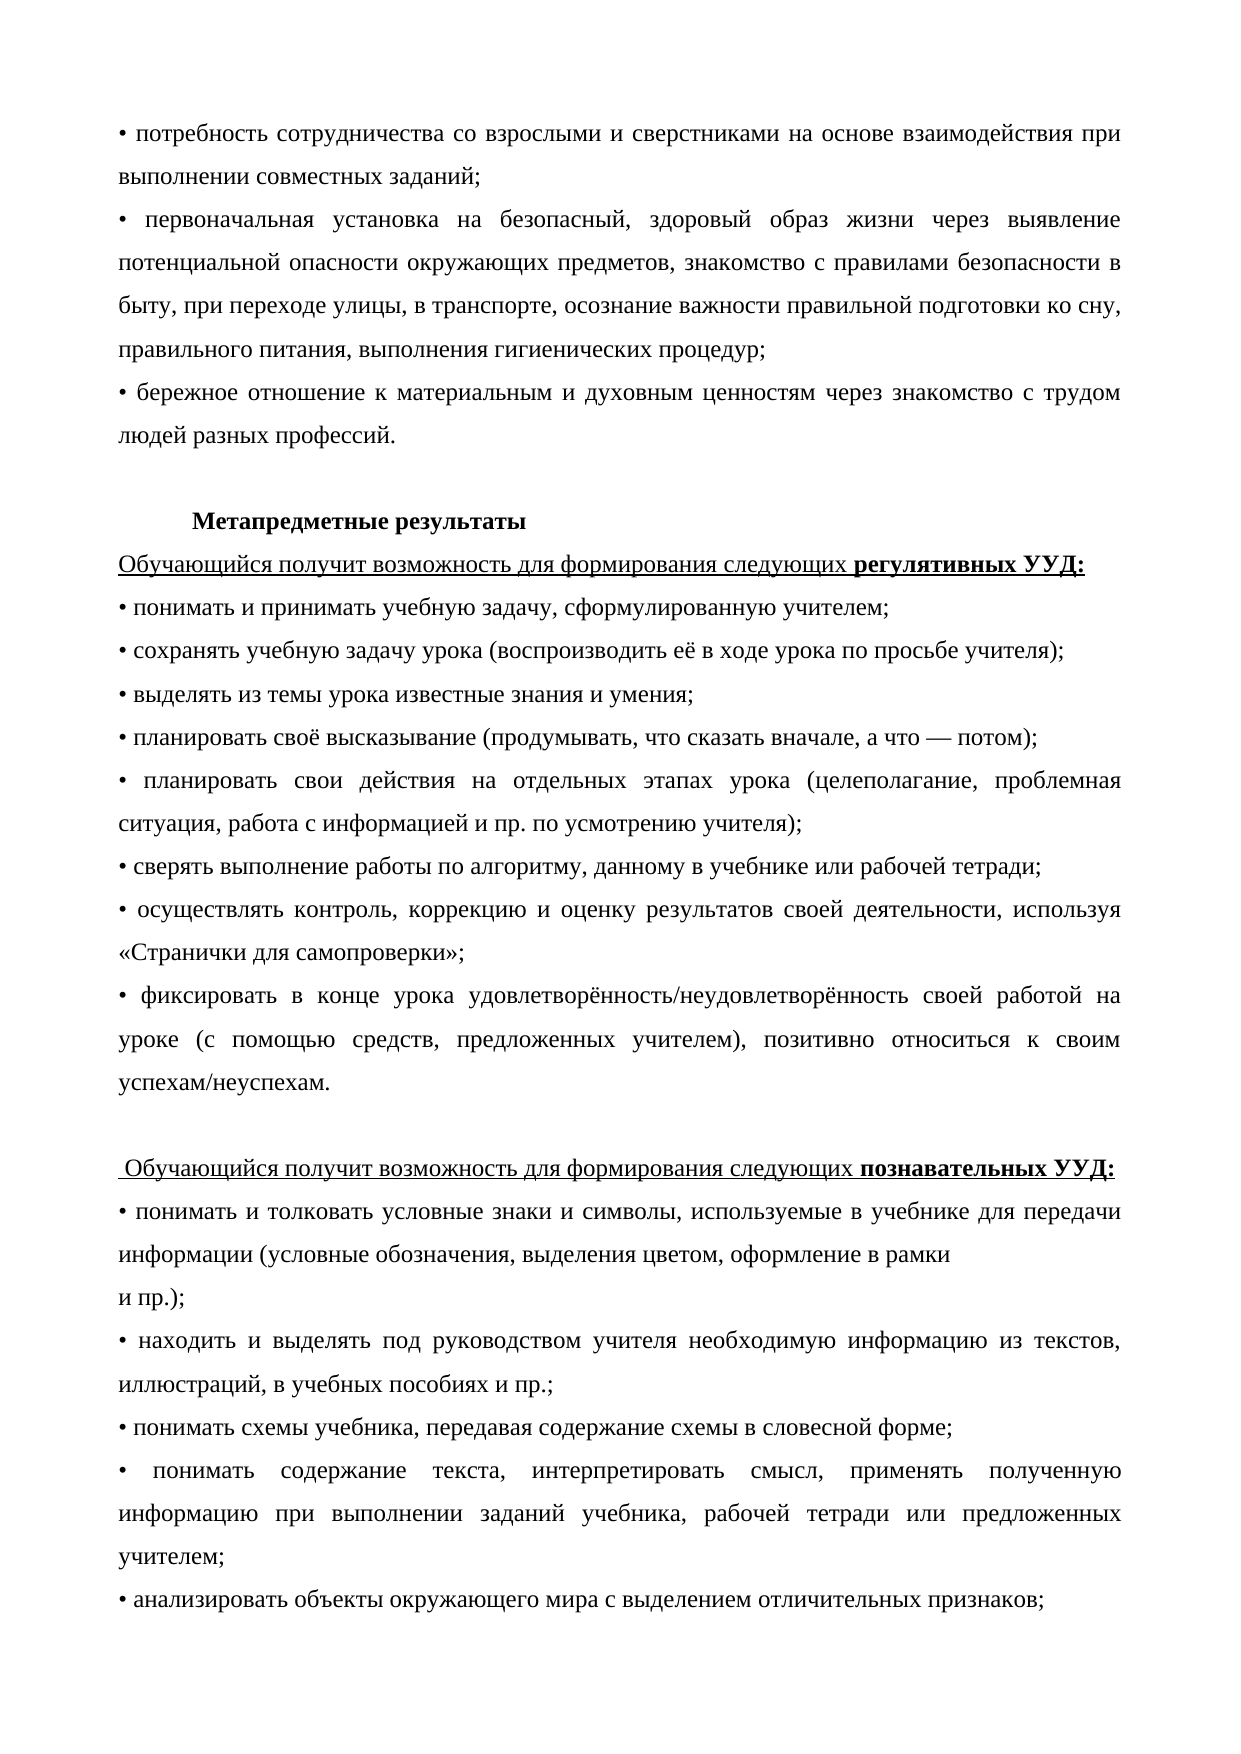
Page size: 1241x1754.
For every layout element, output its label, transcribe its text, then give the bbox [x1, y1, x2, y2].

text • планировать своё высказывание (продумывать, что сказать вначале, а что — потом); [118, 722, 1122, 751]
text • фиксировать в конце урока удовлетворённость/неудовлетворённость своей работой на уроке (с помощью средств, предложенных учителем), позитивно относиться к своим успехам/неуспехам. [118, 981, 1122, 1096]
text • потребность сотрудничества со взрослыми и сверстниками на основе взаимодействия при выполнении совместных заданий; [118, 118, 1122, 190]
text Метапредметные результаты [118, 506, 1122, 535]
text • понимать содержание текста, интерпретировать смысл, применять полученную информацию при выполнении заданий учебника, рабочей тетради или предложенных учителем; [118, 1455, 1122, 1570]
text • бережное отношение к материальным и духовным ценностям через знакомство с трудом людей разных профессий. [118, 377, 1122, 449]
text • понимать схемы учебника, передавая содержание схемы в словесной форме; [118, 1412, 1122, 1441]
text • сохранять учебную задачу урока (воспроизводить её в ходе урока по просьбе учителя); [118, 636, 1122, 664]
text • планировать свои действия на отдельных этапах урока (целеполагание, проблемная ситуация, работа с информацией и пр. по усмотрению учителя); [118, 765, 1122, 837]
text • выделять из темы урока известные знания и умения; [118, 679, 1122, 707]
text • сверять выполнение работы по алгоритму, данному в учебнике или рабочей тетради; [118, 851, 1122, 880]
text Обучающийся получит возможность для формирования следующих регулятивных УУД: [118, 549, 1122, 578]
text и пр.); [118, 1282, 1122, 1311]
text • осуществлять контроль, коррекцию и оценку результатов своей деятельности, используя «Странички для самопроверки»; [118, 894, 1122, 966]
text • первоначальная установка на безопасный, здоровый образ жизни через выявление потенциальной опасности окружающих предметов, знакомство с правилами безопасности в быту, при переходе улицы, в транспорте, осознание важности правильной подготовки ко сну, правильного питания, выполнения гигиенических процедур; [118, 204, 1122, 362]
text • понимать и толковать условные знаки и символы, используемые в учебнике для передачи информации (условные обозначения, выделения цветом, оформление в рамки [118, 1196, 1122, 1268]
text • понимать и принимать учебную задачу, сформулированную учителем; [118, 592, 1122, 621]
text Обучающийся получит возможность для формирования следующих познавательных УУД: [118, 1153, 1122, 1182]
text • анализировать объекты окружающего мира с выделением отличительных признаков; [118, 1584, 1122, 1613]
text • находить и выделять под руководством учителя необходимую информацию из текстов, иллюстраций, в учебных пособиях и пр.; [118, 1326, 1122, 1397]
